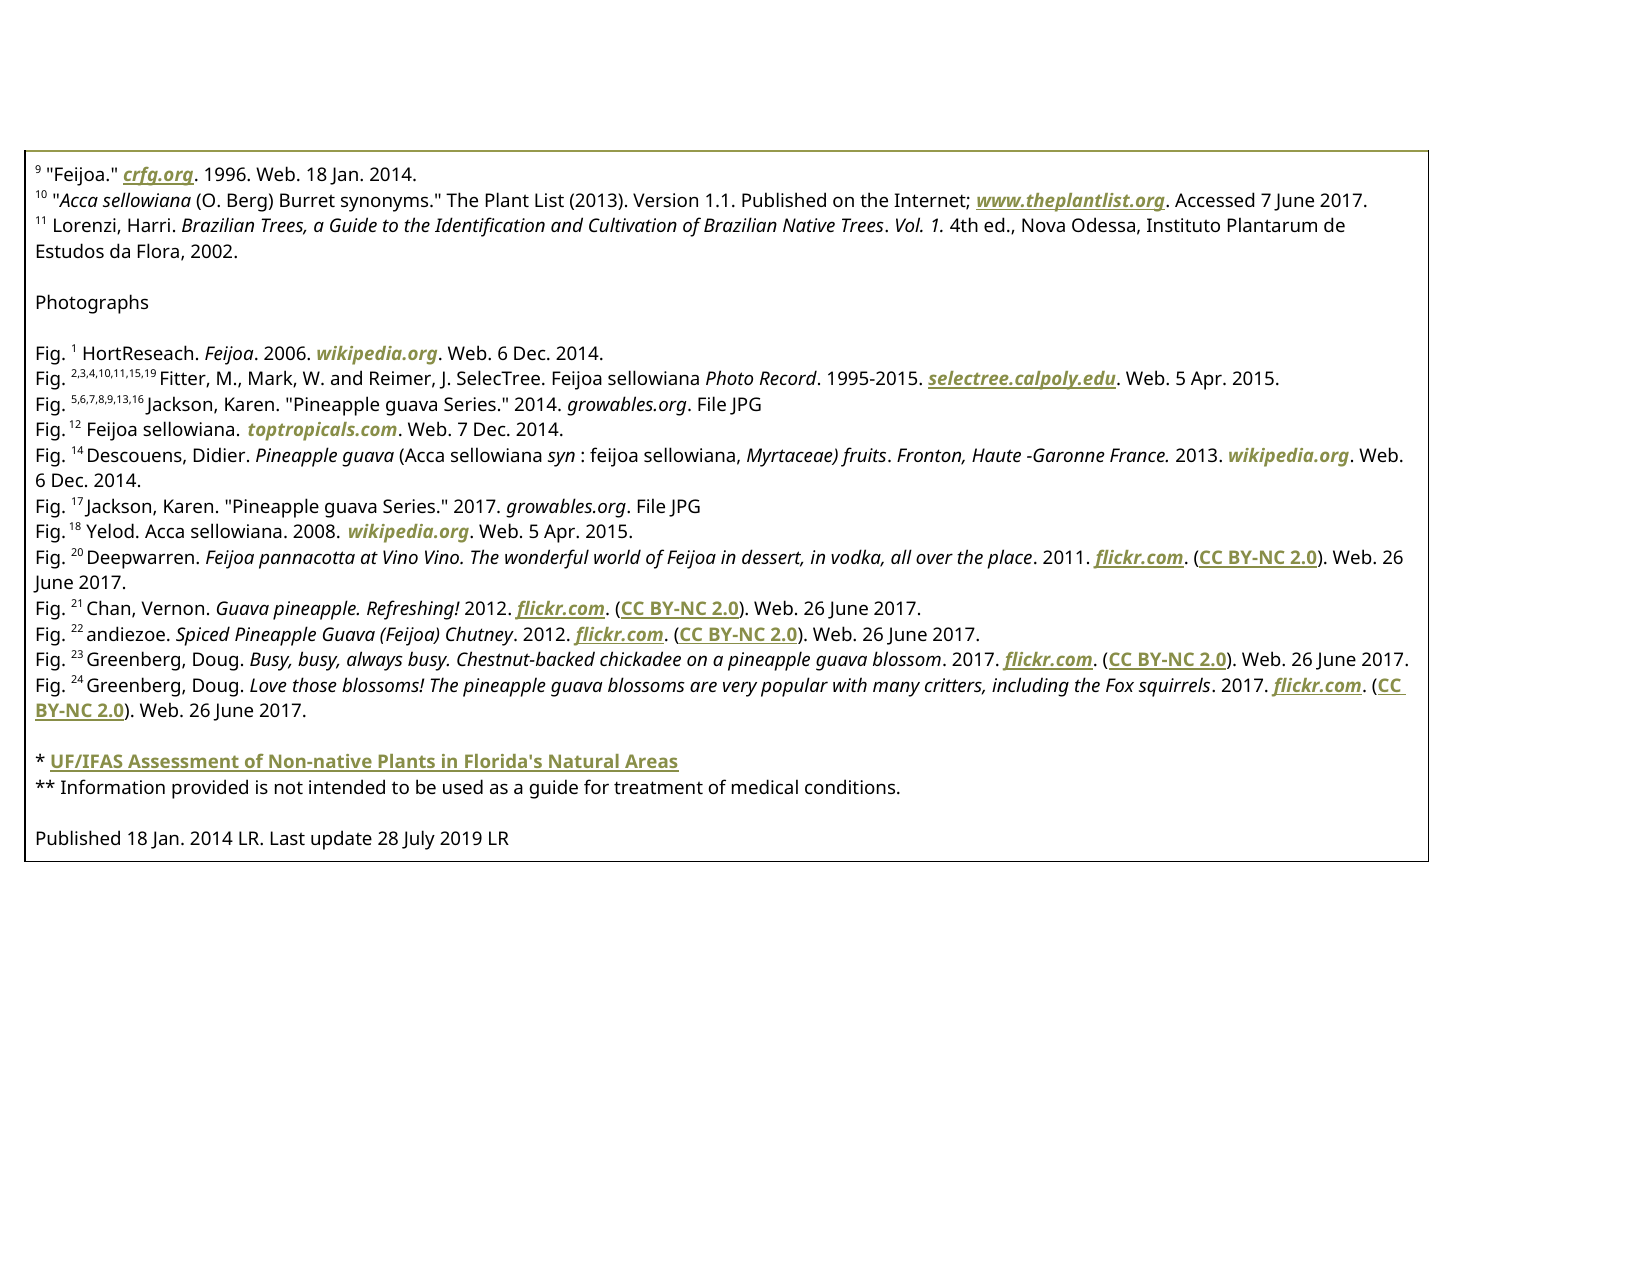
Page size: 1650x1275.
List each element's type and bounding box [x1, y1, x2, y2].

table_cell [26, 152, 1428, 861]
